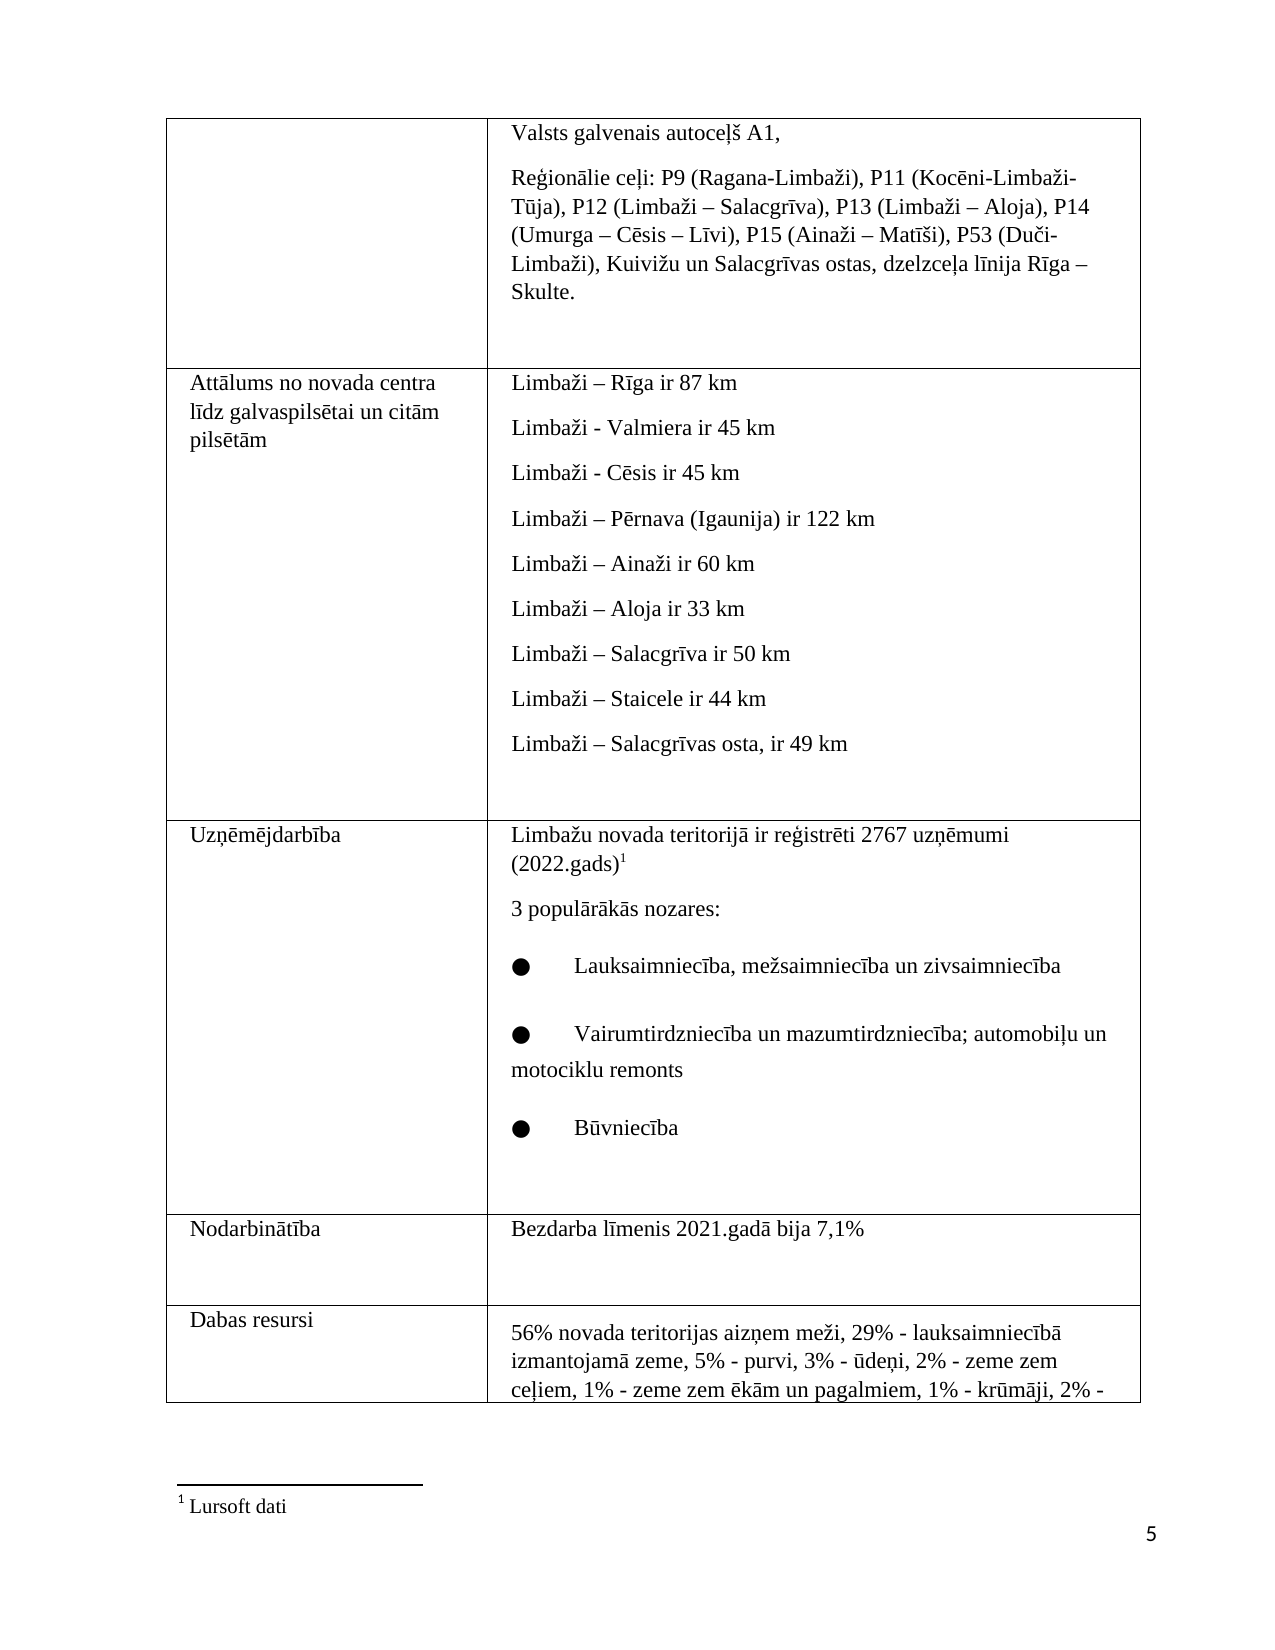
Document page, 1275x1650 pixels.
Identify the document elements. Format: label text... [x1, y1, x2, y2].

table_cell Limbažu novada teritorijā ir reģistrēti 2767 uzņēmumi (2022.gads) 3 populārākās nozares: Lauksaimniecība, mežsaimniecība un zivsaimniecība Vairumtirdzniecība un mazumtirdzniecība; automobiļu un motociklu remonts Būvniecība [488, 821, 1140, 1214]
table_cell Bezdarba līmenis 2021.gadā bija 7,1% [488, 1215, 1140, 1305]
table_cell Limbaži – Rīga ir 87 km Limbaži - Valmiera ir 45 km Limbaži - Cēsis ir 45 km Limbaži – Pērnava (Igaunija) ir 122 km Limbaži – Ainaži ir 60 km Limbaži – Aloja ir 33 km Limbaži – Salacgrīva ir 50 km Limbaži – Staicele ir 44 km Limbaži – Salacgrīvas osta, ir 49 km [488, 369, 1140, 820]
table_cell Nodarbinātība [167, 1215, 487, 1305]
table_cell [167, 119, 487, 368]
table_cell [488, 119, 1140, 368]
table_cell Attālums no novada centra līdz galvaspilsētai un citām pilsētām [167, 369, 487, 820]
table_cell Uzņēmējdarbība [167, 821, 487, 1214]
table_cell Dabas resursi [167, 1306, 487, 1402]
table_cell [488, 1306, 1140, 1402]
